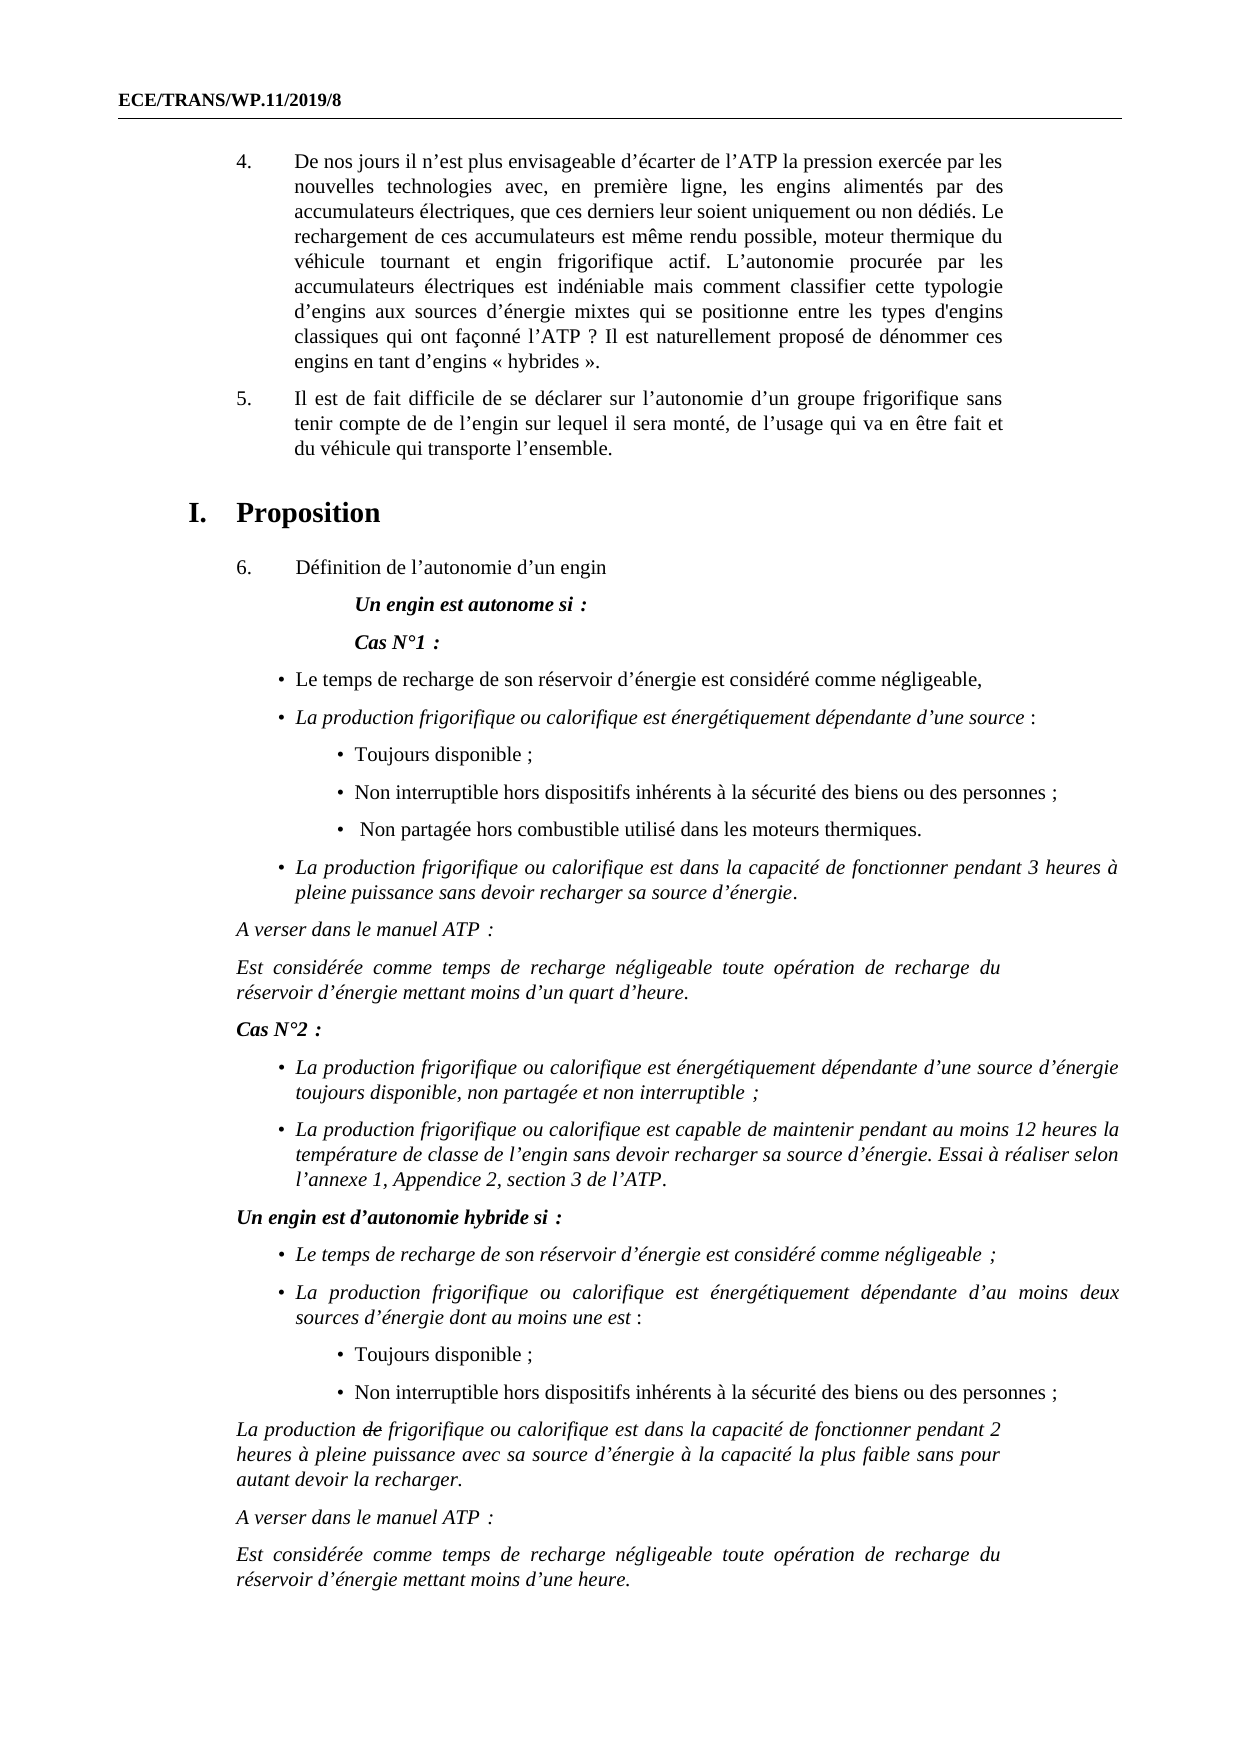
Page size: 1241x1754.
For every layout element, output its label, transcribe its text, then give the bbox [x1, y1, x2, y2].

text 6. Définition de l’autonomie d’un engin [236, 554, 1004, 579]
text Toujours disponible ; [337, 741, 1122, 766]
text I. Proposition [118, 498, 1004, 529]
text Un engin est autonome si : [236, 591, 1004, 616]
text La production frigorifique ou calorifique est énergétiquement dépendante d’une source d’énergie toujours disponible, non partagée et non interruptible ; [278, 1054, 1122, 1104]
text La production frigorifique ou calorifique est énergétiquement dépendante d’une source : [278, 704, 1122, 729]
text Le temps de recharge de son réservoir d’énergie est considéré comme négligeable, [278, 666, 1122, 691]
text La production frigorifique ou calorifique est capable de maintenir pendant au moins 12 heures la température de classe de l’engin sans devoir recharger sa source d’énergie. Essai à réaliser selon l’annexe 1, Appendice 2, section 3 de l’ATP. [278, 1116, 1122, 1191]
text La production de frigorifique ou calorifique est dans la capacité de fonctionner pendant 2 heures à pleine puissance avec sa source d’énergie à la capacité la plus faible sans pour autant devoir la recharger. [236, 1416, 1004, 1491]
text Non interruptible hors dispositifs inhérents à la sécurité des biens ou des personnes ; [337, 1379, 1122, 1404]
text Non interruptible hors dispositifs inhérents à la sécurité des biens ou des personnes ; [337, 779, 1122, 804]
text Toujours disponible ; [337, 1341, 1122, 1366]
text Le temps de recharge de son réservoir d’énergie est considéré comme négligeable ; [278, 1241, 1122, 1266]
text Est considérée comme temps de recharge négligeable toute opération de recharge du réservoir d’énergie mettant moins d’un quart d’heure. [236, 954, 1004, 1004]
list Il est de fait difficile de se déclarer sur l’autonomie d’un groupe frigorifique sans tenir compte de de l’engin sur lequel il sera monté, de l’usage qui va en être fait et du véhicule qui transporte l’ensemble. [236, 385, 1004, 460]
text Est considérée comme temps de recharge négligeable toute opération de recharge du réservoir d’énergie mettant moins d’une heure. [236, 1541, 1004, 1591]
text Cas N°1 : [236, 629, 1004, 654]
text Cas N°2 : [236, 1016, 1004, 1041]
text Non partagée hors combustible utilisé dans les moteurs thermiques. [337, 816, 1122, 841]
text La production frigorifique ou calorifique est énergétiquement dépendante d’au moins deux sources d’énergie dont au moins une est : [278, 1279, 1122, 1329]
text Un engin est d’autonomie hybride si : [236, 1204, 1004, 1229]
text La production frigorifique ou calorifique est dans la capacité de fonctionner pendant 3 heures à pleine puissance sans devoir recharger sa source d’énergie. [278, 854, 1122, 904]
text A verser dans le manuel ATP : [236, 916, 1004, 941]
text A verser dans le manuel ATP : [236, 1504, 1004, 1529]
list De nos jours il n’est plus envisageable d’écarter de l’ATP la pression exercée par les nouvelles technologies avec, en première ligne, les engins alimentés par des accumulateurs électriques, que ces derniers leur soient uniquement ou non dédiés. Le rechargement de ces accumulateurs est même rendu possible, moteur thermique du véhicule tournant et engin frigorifique actif. L’autonomie procurée par les accumulateurs électriques est indéniable mais comment classifier cette typologie d’engins aux sources d’énergie mixtes qui se positionne entre les types d'engins classiques qui ont façonné l’ATP ? Il est naturellement proposé de dénommer ces engins en tant d’engins « hybrides ». [236, 148, 1004, 373]
